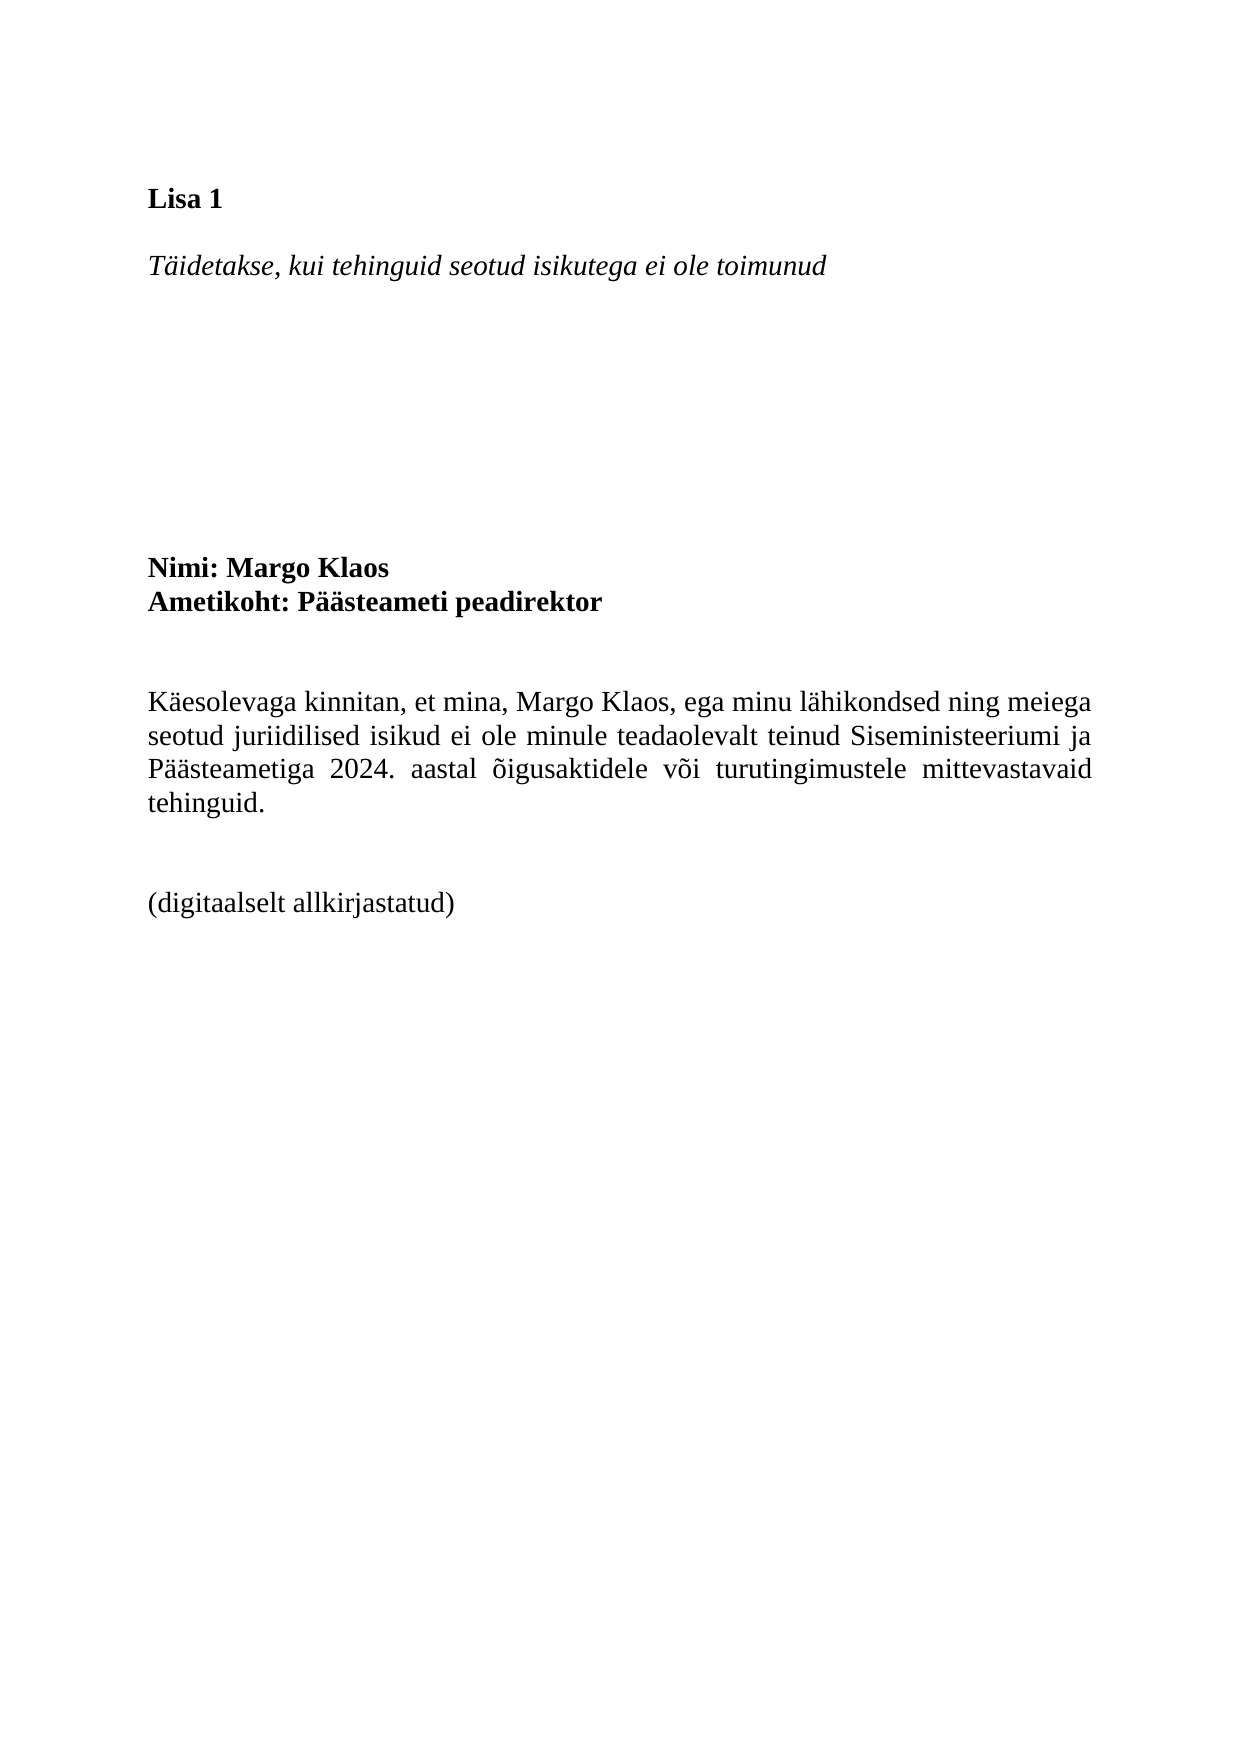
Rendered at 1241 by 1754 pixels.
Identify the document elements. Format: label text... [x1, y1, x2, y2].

text Ametikoht: Päästeameti peadirektor [148, 584, 1093, 617]
text Käesolevaga kinnitan, et mina, Margo Klaos, ega minu lähikondsed ning meiega seotud juriidilised isikud ei ole minule teadaolevalt teinud Siseministeeriumi ja Päästeametiga 2024. aastal õigusaktidele või turutingimustele mittevastavaid tehinguid. [148, 684, 1093, 818]
text (digitaalselt allkirjastatud) [148, 886, 1093, 919]
text Täidetakse, kui tehinguid seotud isikutega ei ole toimunud [148, 248, 1093, 282]
text Lisa 1 [148, 181, 1093, 215]
text Nimi: Margo Klaos [148, 550, 1093, 584]
